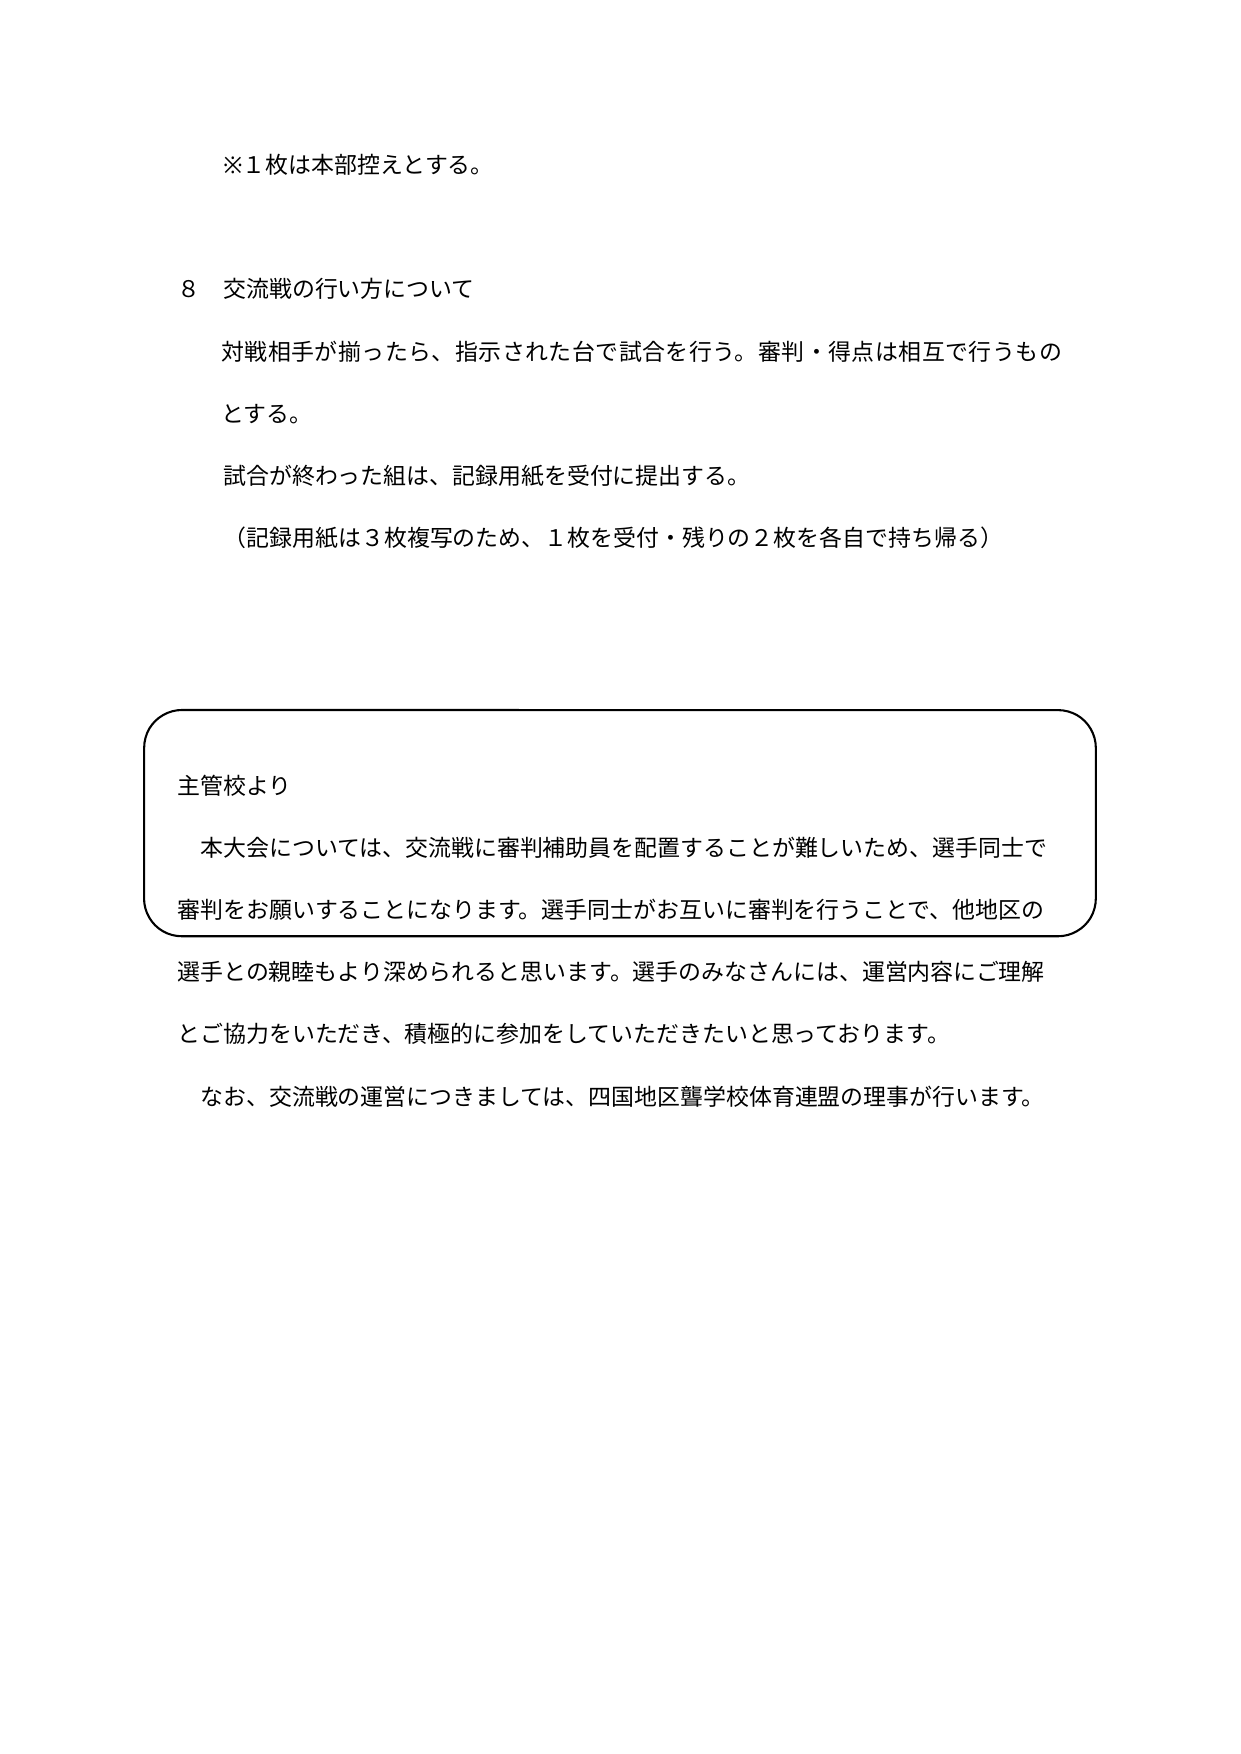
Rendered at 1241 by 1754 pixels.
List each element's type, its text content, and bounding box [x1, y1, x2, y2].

text ※１枚は本部控えとする。 [177, 133, 1063, 195]
text 主管校より [177, 753, 1063, 816]
text 選手との親睦もより深められると思います。選手のみなさんには、運営内容にご理解 [177, 940, 1063, 1002]
text なお、交流戦の運営につきましては、四国地区聾学校体育連盟の理事が行います。 [177, 1064, 1063, 1126]
text 本大会については、交流戦に審判補助員を配置することが難しいため、選手同士で [177, 816, 1063, 878]
text 対戦相手が揃ったら、指示された台で試合を行う。審判・得点は相互で行うものとする。 [221, 319, 1063, 443]
text 試合が終わった組は、記録用紙を受付に提出する。 [177, 443, 1063, 505]
text （記録用紙は３枚複写のため、１枚を受付・残りの２枚を各自で持ち帰る） [201, 505, 1063, 567]
text 審判をお願いすることになります。選手同士がお互いに審判を行うことで、他地区の [177, 878, 1063, 935]
text ８ 交流戦の行い方について [177, 257, 1063, 319]
text とご協力をいただき、積極的に参加をしていただきたいと思っております。 [177, 1002, 1063, 1064]
